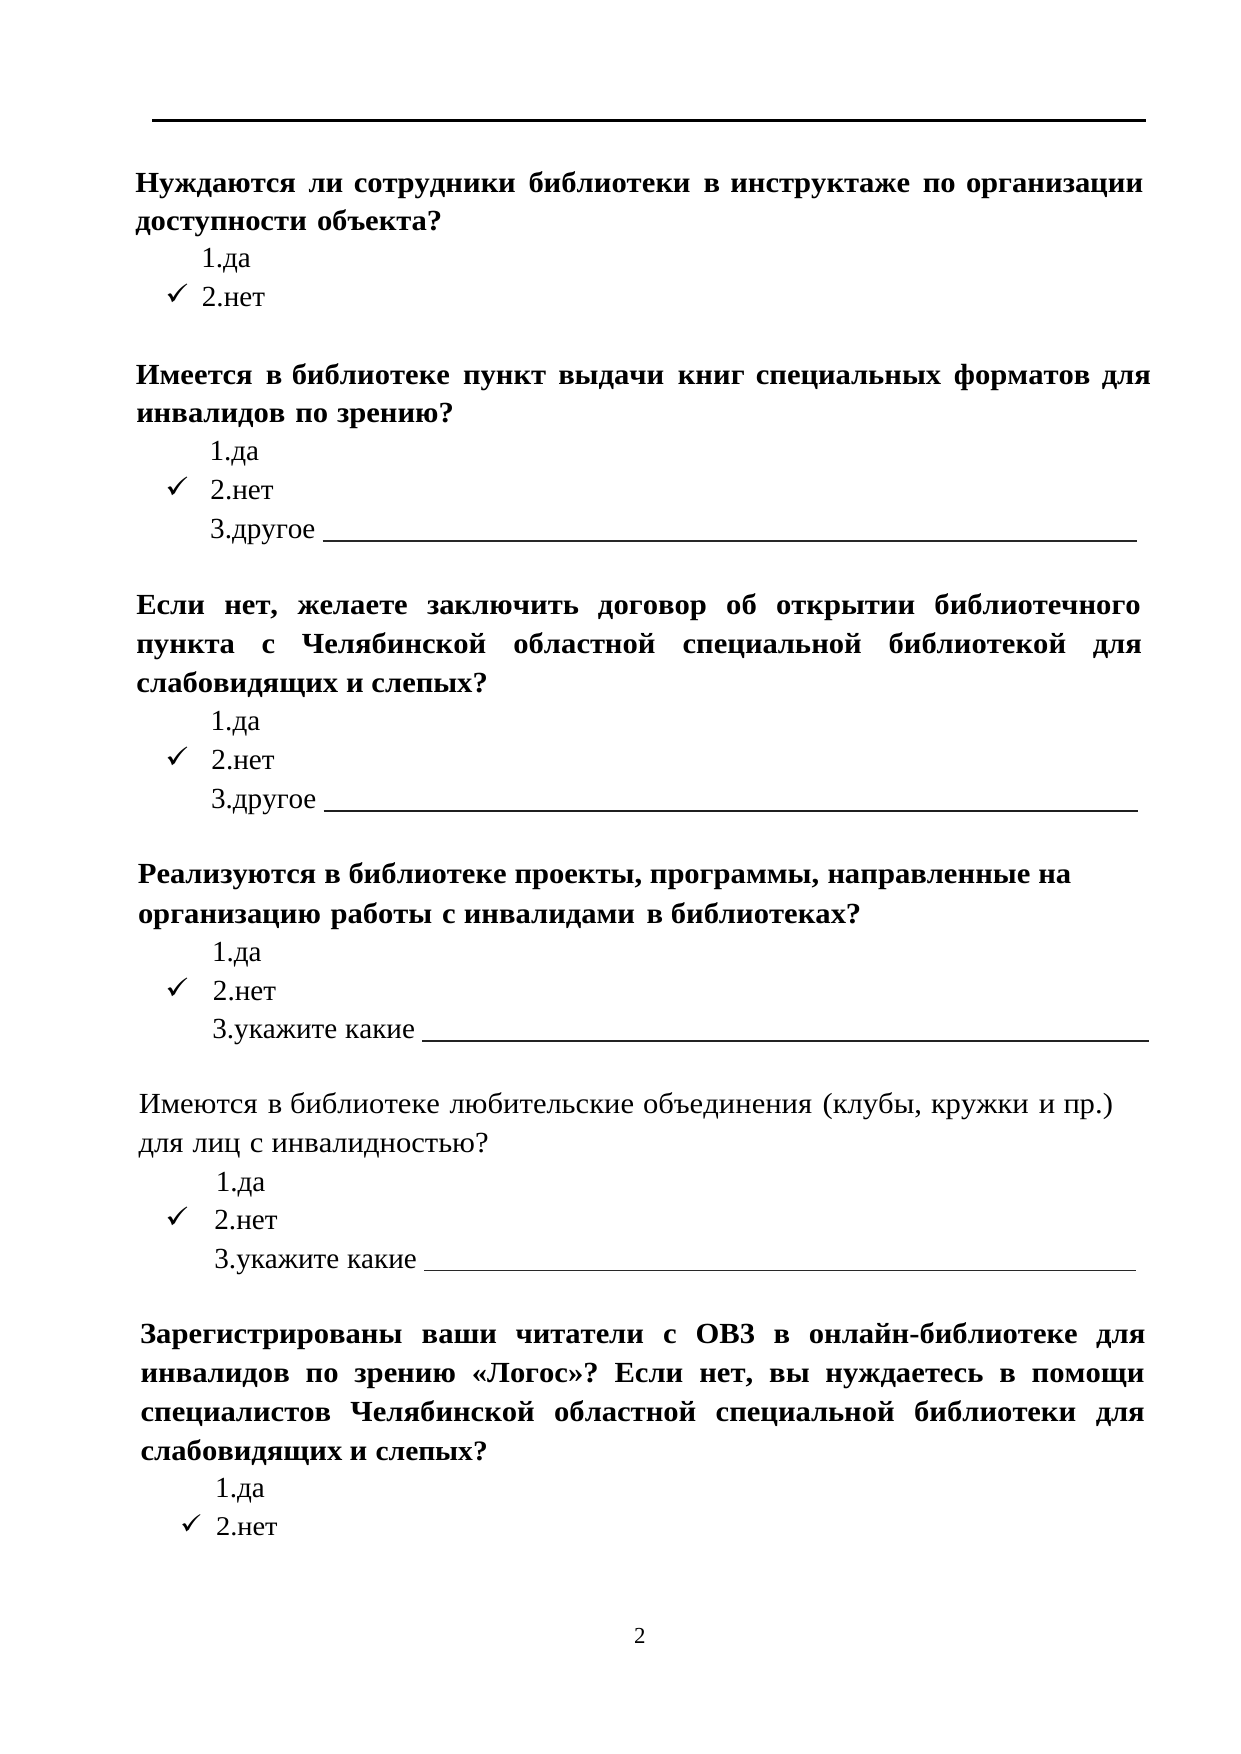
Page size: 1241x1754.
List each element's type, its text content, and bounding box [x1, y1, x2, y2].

list 2.нет [165, 1202, 1184, 1236]
text Нуждаются ли сотрудники библиотеки в инструктаже по организации доступности объекта? [135, 165, 1184, 237]
text Имеется в библиотеке пункт выдачи книг специальных форматов для инвалидов по зрению? [136, 357, 1184, 429]
list 2.нет [165, 472, 1184, 506]
text Если нет, желаете заключить договор об открытии библиотечного пункта с Челябинской областной специальной библиотекой для слабовидящих и слепых? [136, 587, 1142, 699]
text Имеются в библиотеке любительские объединения (клубы, кружки и пр.) для лиц с инвалидностью? [138, 1086, 1142, 1159]
list 1.да [210, 704, 1184, 736]
text Реализуются в библиотеке проекты, программы, направленные на организацию работы с инвалидами в библиотеках? [138, 857, 1142, 930]
list 1.да [215, 1472, 1184, 1504]
list 3.другое [211, 781, 1184, 814]
list 2.нет [165, 742, 1184, 776]
list 2.нет [180, 1510, 1184, 1541]
list 3.укажите какие [212, 1011, 1184, 1045]
list 3.укажите какие [214, 1241, 1184, 1274]
list 3.другое [210, 511, 1184, 544]
list 1.да [212, 936, 1184, 968]
text 1.да [121, 242, 1184, 274]
text Зарегистрированы ваши читатели с OB3 в онлайн-библиотеке для инвалидов по зрению «Логос»? Если нет, вы нуждаетесь в помощи специалистов Челябинской областной специальной библиотеки для слабовидящих и слепых? [140, 1316, 1146, 1467]
list 2.нет [165, 279, 1184, 313]
list 1.да [209, 434, 1184, 467]
list 2.нет [165, 973, 1184, 1006]
text 1.да [121, 1165, 1184, 1198]
